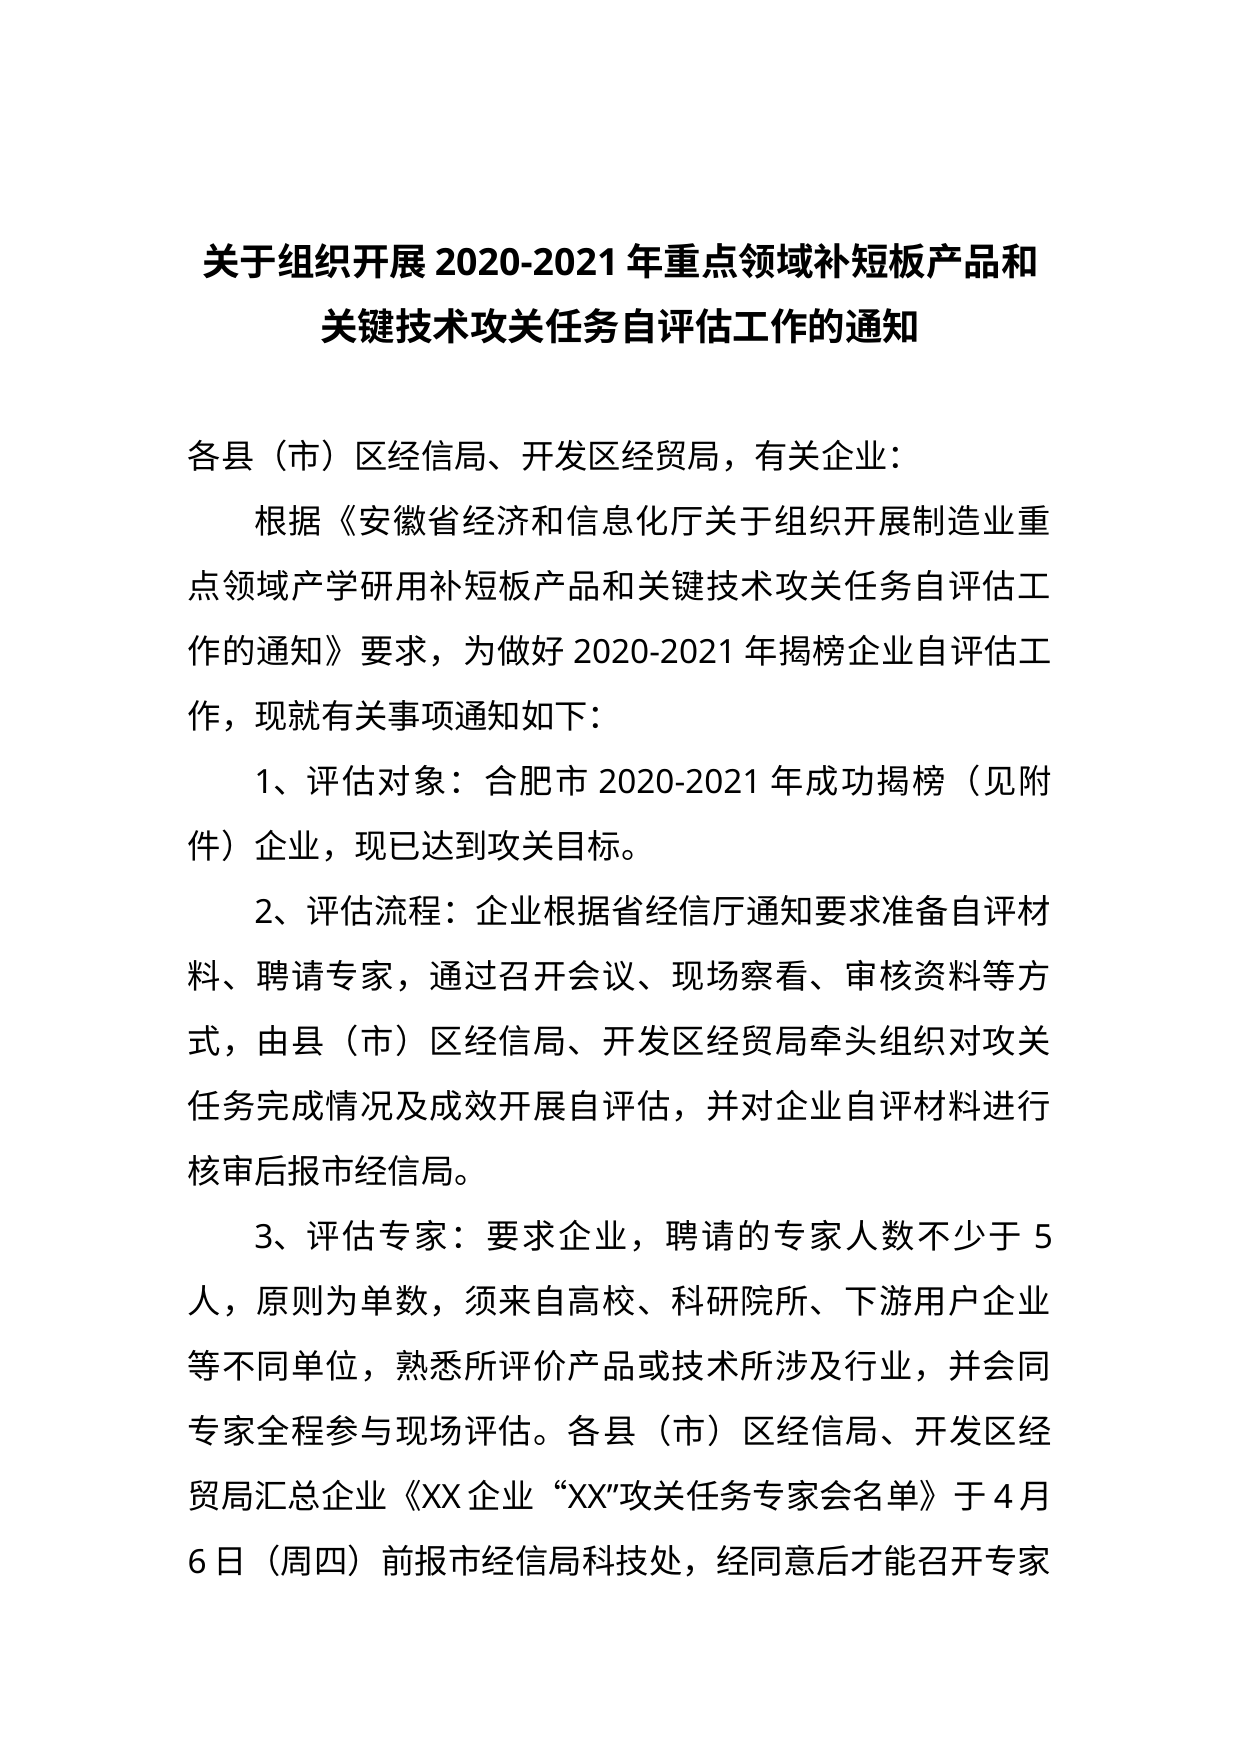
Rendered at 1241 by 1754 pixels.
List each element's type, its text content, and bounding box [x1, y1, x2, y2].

text 根据《安徽省经济和信息化厅关于组织开展制造业重点领域产学研用补短板产品和关键技术攻关任务自评估工作的通知》要求，为做好2020-2021年揭榜企业自评估工作，现就有关事项通知如下： [187, 487, 1053, 747]
text 各县（市）区经信局、开发区经贸局，有关企业： [187, 422, 1053, 487]
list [187, 1202, 1053, 1592]
text 关于组织开展2020-2021年重点领域补短板产品和关键技术攻关任务自评估工作的通知 [187, 227, 1053, 357]
list 评估流程：企业根据省经信厅通知要求准备自评材料、聘请专家，通过召开会议、现场察看、审核资料等方式，由县（市）区经信局、开发区经贸局牵头组织对攻关任务完成情况及成效开展自评估，并对企业自评材料进行核审后报市经信局。 [187, 877, 1053, 1202]
list 评估对象：合肥市2020-2021年成功揭榜（见附件）企业，现已达到攻关目标。 [187, 747, 1053, 877]
